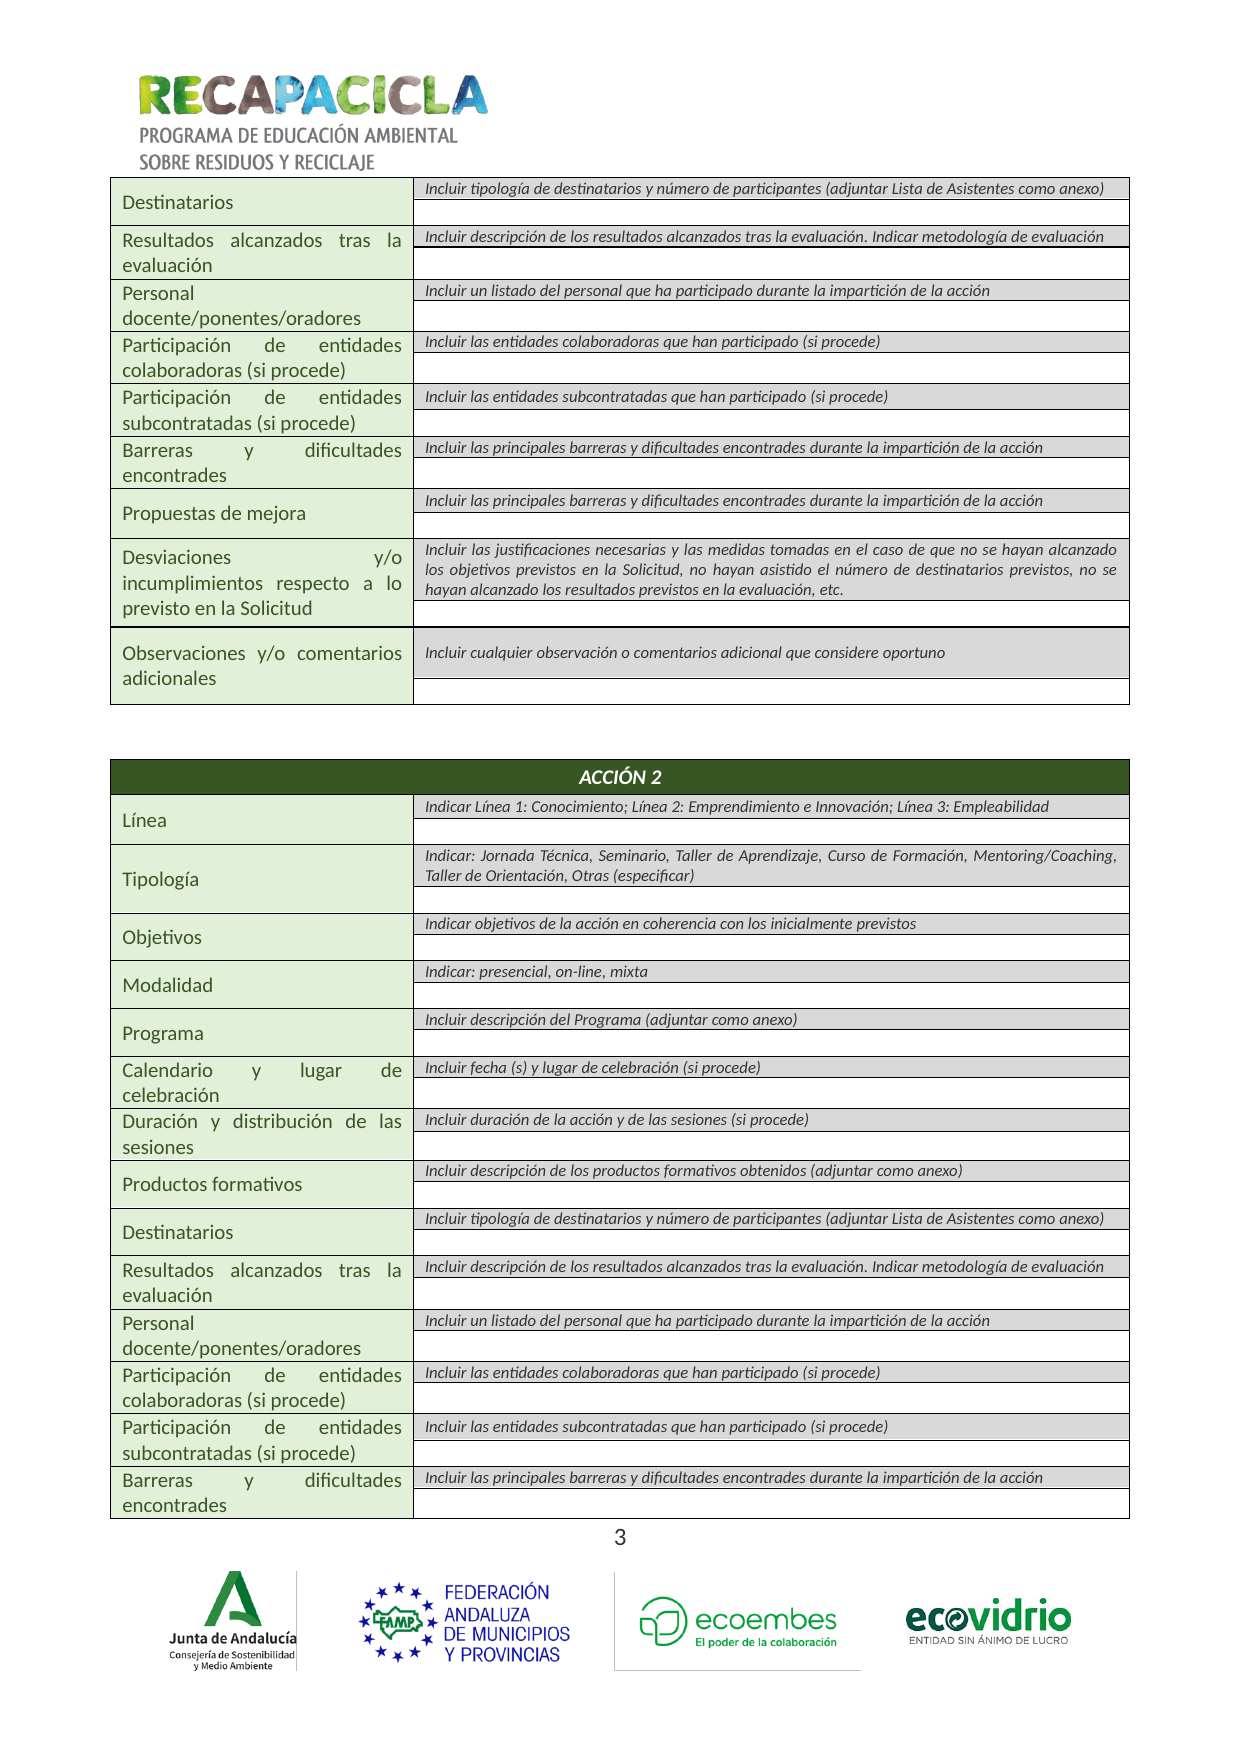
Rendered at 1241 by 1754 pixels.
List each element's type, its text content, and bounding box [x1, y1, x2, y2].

table_cell Participación de entidades colaboradoras (si procede) [111, 332, 413, 383]
table_cell [414, 1441, 1129, 1466]
table_cell Indicar objetivos de la acción en coherencia con los inicialmente previstos [414, 914, 1129, 934]
table_cell [414, 1132, 1129, 1159]
table_cell Incluir descripción de los resultados alcanzados tras la evaluación. Indicar metodología de evaluación [414, 226, 1129, 246]
table_cell Destinatarios [111, 178, 413, 225]
table_cell Calendario y lugar de celebración [111, 1057, 413, 1108]
table_cell Indicar: Jornada Técnica, Seminario, Taller de Aprendizaje, Curso de Formación, Mentoring/Coaching, Taller de Orientación, Otras (especificar) [414, 845, 1129, 886]
table_cell Incluir descripción de los productos formativos obtenidos (adjuntar como anexo) [414, 1161, 1129, 1181]
table_cell Destinatarios [111, 1209, 413, 1255]
table_cell Resultados alcanzados tras la evaluación [111, 226, 413, 279]
table_cell Incluir descripción del Programa (adjuntar como anexo) [414, 1009, 1129, 1029]
table_cell [414, 1383, 1129, 1413]
table_cell Participación de entidades subcontratadas (si procede) [111, 1414, 413, 1466]
table_cell Duración y distribución de las sesiones [111, 1109, 413, 1159]
table_cell Desviaciones y/o incumplimientos respecto a lo previsto en la Solicitud [111, 539, 413, 626]
table_cell Indicar: presencial, on-line, mixta [414, 961, 1129, 982]
table_cell [414, 1489, 1129, 1518]
table_cell Participación de entidades subcontratadas (si procede) [111, 384, 413, 436]
table_cell [414, 601, 1129, 626]
table_cell Incluir las entidades colaboradoras que han participado (si procede) [414, 332, 1129, 352]
table_cell [414, 819, 1129, 844]
table_cell Productos formativos [111, 1161, 413, 1207]
table_cell Incluir tipología de destinatarios y número de participantes (adjuntar Lista de Asistentes como anexo) [414, 1209, 1129, 1229]
table_cell [414, 983, 1129, 1008]
table_cell Incluir duración de la acción y de las sesiones (si procede) [414, 1109, 1129, 1131]
table_cell [414, 1030, 1129, 1056]
table_cell Resultados alcanzados tras la evaluación [111, 1256, 413, 1309]
table_cell Indicar Línea 1: Conocimiento; Línea 2: Emprendimiento e Innovación; Línea 3: Empleabilidad [414, 795, 1129, 818]
table_cell Personal docente/ponentes/oradores [111, 280, 413, 331]
table_cell [414, 935, 1129, 960]
table_cell Propuestas de mejora [111, 489, 413, 538]
table_cell Barreras y dificultades encontrades [111, 1467, 413, 1518]
table_cell Línea [111, 795, 413, 844]
table_cell Incluir las principales barreras y dificultades encontrades durante la impartición de la acción [414, 437, 1129, 457]
table_cell Observaciones y/o comentarios adicionales [111, 628, 413, 704]
table_cell [414, 200, 1129, 225]
table_cell [414, 1182, 1129, 1207]
table_cell Incluir las entidades colaboradoras que han participado (si procede) [414, 1362, 1129, 1382]
table_cell [414, 410, 1129, 436]
table_cell [414, 513, 1129, 538]
table_cell Participación de entidades colaboradoras (si procede) [111, 1362, 413, 1413]
table_cell [414, 1331, 1129, 1361]
picture [169, 1571, 1071, 1671]
table_cell Incluir las principales barreras y dificultades encontrades durante la impartición de la acción [414, 1467, 1129, 1487]
table_cell [414, 1278, 1129, 1309]
table_cell [414, 301, 1129, 331]
table_cell Incluir las entidades subcontratadas que han participado (si procede) [414, 1414, 1129, 1439]
table_header ACCIÓN 2 [111, 760, 1129, 794]
table_cell [414, 458, 1129, 488]
table_cell Incluir descripción de los resultados alcanzados tras la evaluación. Indicar metodología de evaluación [414, 1256, 1129, 1277]
table_cell Incluir las justificaciones necesarias y las medidas tomadas en el caso de que no se hayan alcanzado los objetivos previstos en la Solicitud, no hayan asistido el número de destinatarios previstos, no se hayan alcanzado los resultados previstos en la evaluación, etc. [414, 539, 1129, 600]
table_cell Tipología [111, 845, 413, 912]
table_cell Incluir un listado del personal que ha participado durante la impartición de la acción [414, 280, 1129, 300]
table_cell Barreras y dificultades encontrades [111, 437, 413, 488]
table_cell [414, 679, 1129, 704]
table_cell [414, 353, 1129, 383]
table_cell Incluir las principales barreras y dificultades encontrades durante la impartición de la acción [414, 489, 1129, 512]
table_cell [414, 1078, 1129, 1108]
table_cell Objetivos [111, 914, 413, 960]
table_cell Incluir fecha (s) y lugar de celebración (si procede) [414, 1057, 1129, 1077]
table_cell [414, 887, 1129, 912]
table_cell Incluir un listado del personal que ha participado durante la impartición de la acción [414, 1310, 1129, 1330]
table_cell Personal docente/ponentes/oradores [111, 1310, 413, 1361]
table_cell Programa [111, 1009, 413, 1056]
table_cell Modalidad [111, 961, 413, 1008]
table_cell Incluir las entidades subcontratadas que han participado (si procede) [414, 384, 1129, 409]
table_cell Incluir tipología de destinatarios y número de participantes (adjuntar Lista de Asistentes como anexo) [414, 178, 1129, 198]
table_cell [414, 1230, 1129, 1255]
picture [118, 59, 506, 177]
table_cell [414, 248, 1129, 279]
table_cell Incluir cualquier observación o comentarios adicional que considere oportuno [414, 628, 1129, 677]
